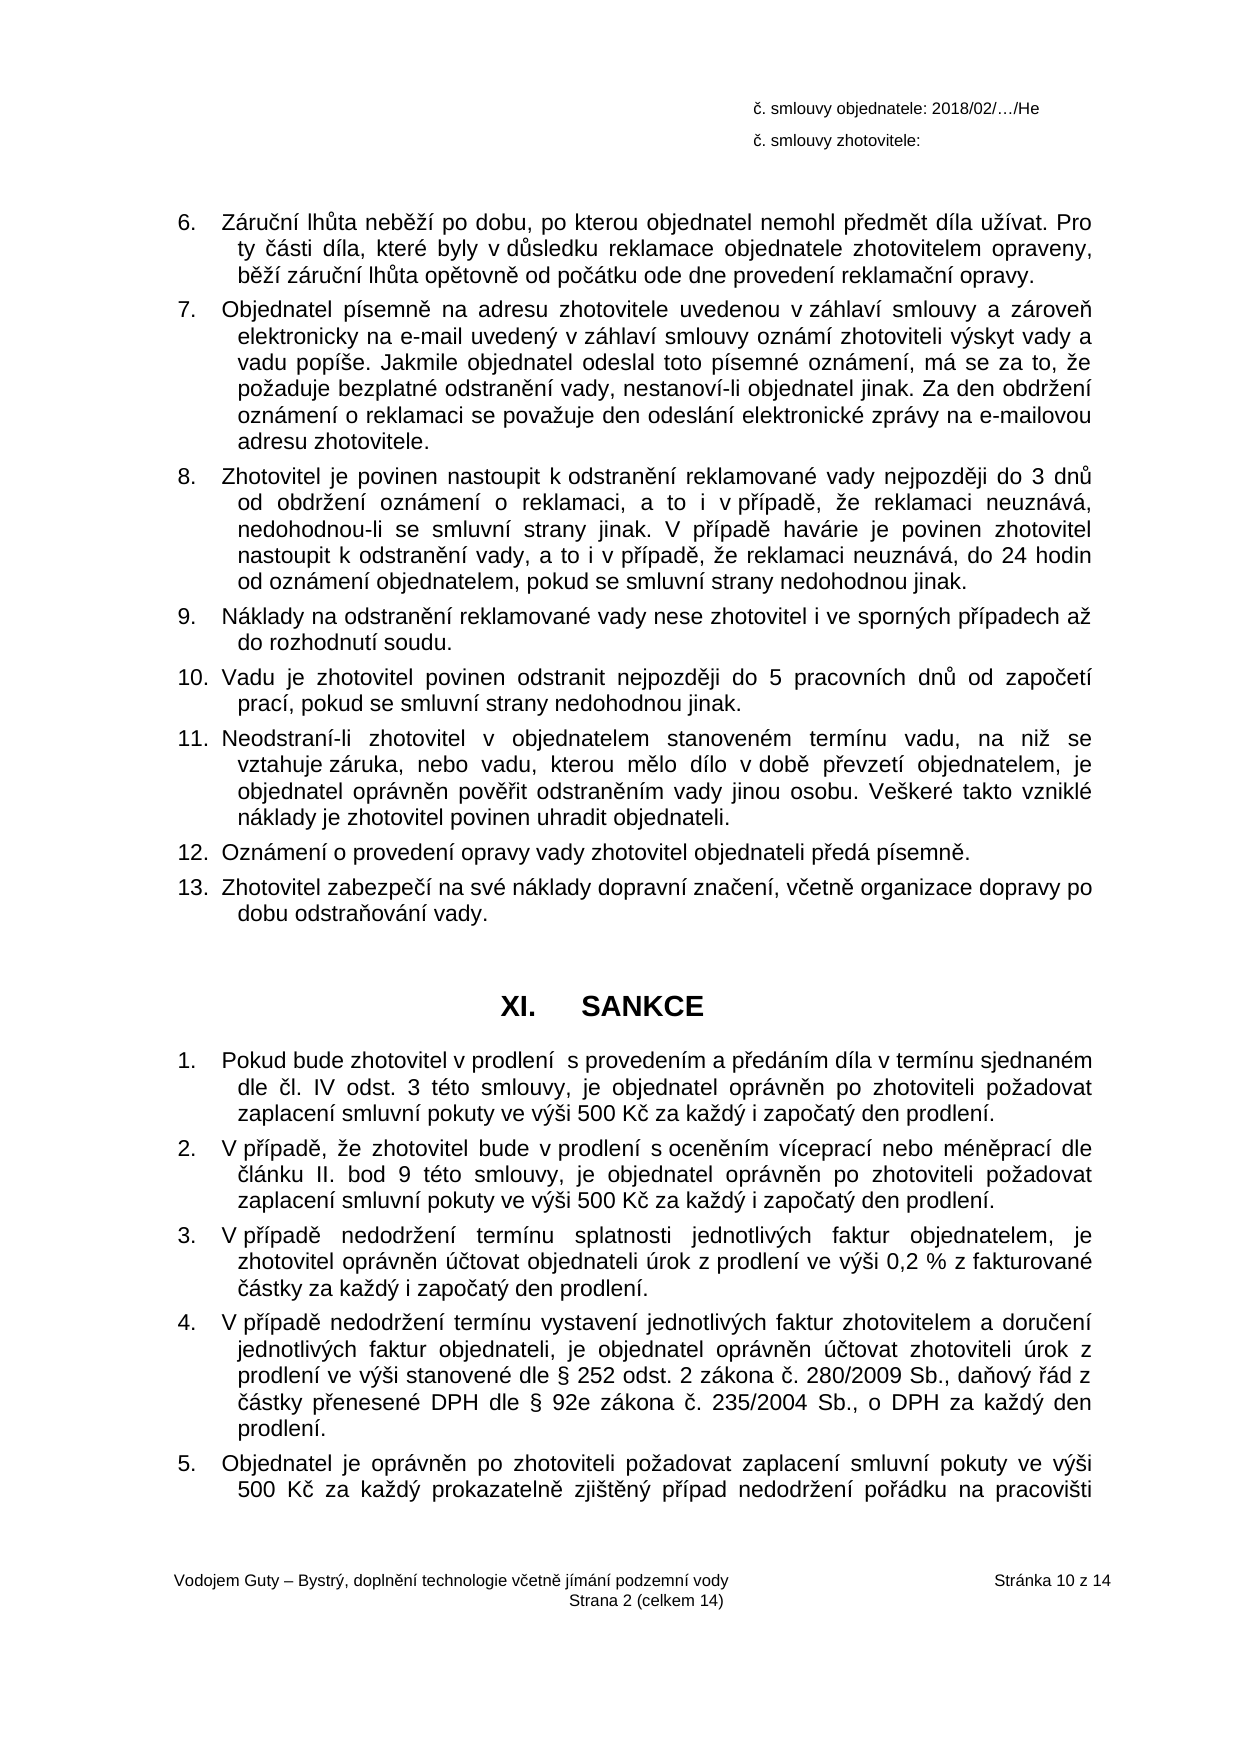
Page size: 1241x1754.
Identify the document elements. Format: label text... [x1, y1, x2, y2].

subtitle 9. Náklady na odstranění reklamované vady nese zhotovitel i ve sporných případech až do rozhodnutí soudu. [177, 603, 1092, 656]
subtitle 11. Neodstraní-li zhotovitel v objednatelem stanoveném termínu vadu, na niž se vztahuje záruka, nebo vadu, kterou mělo dílo v době převzetí objednatelem, je objednatel oprávněn pověřit odstraněním vady jinou osobu. Veškeré takto vzniklé náklady je zhotovitel povinen uhradit objednateli. [177, 725, 1092, 830]
subtitle 7. Objednatel písemně na adresu zhotovitele uvedenou v záhlaví smlouvy a zároveň elektronicky na e-mail uvedený v záhlaví smlouvy oznámí zhotoviteli výskyt vady a vadu popíše. Jakmile objednatel odeslal toto písemné oznámení, má se za to, že požaduje bezplatné odstranění vady, nestanoví-li objednatel jinak. Za den obdržení oznámení o reklamaci se považuje den odeslání elektronické zprávy na e-mailovou adresu zhotovitele. [177, 296, 1092, 454]
subtitle 1. Pokud bude zhotovitel v prodlení s provedením a předáním díla v termínu sjednaném dle čl. IV odst. 3 této smlouvy, je objednatel oprávněn po zhotoviteli požadovat zaplacení smluvní pokuty ve výši 500 Kč za každý i započatý den prodlení. [177, 1047, 1092, 1126]
subtitle 4. V případě nedodržení termínu vystavení jednotlivých faktur zhotovitelem a doručení jednotlivých faktur objednateli, je objednatel oprávněn účtovat zhotoviteli úrok z prodlení ve výši stanovené dle § 252 odst. 2 zákona č. 280/2009 Sb., daňový řád z částky přenesené DPH dle § 92e zákona č. 235/2004 Sb., o DPH za každý den prodlení. [177, 1309, 1092, 1441]
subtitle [177, 1449, 1092, 1502]
subtitle 13. Zhotovitel zabezpečí na své náklady dopravní značení, včetně organizace dopravy po dobu odstraňování vady. [177, 873, 1092, 926]
subtitle 12. Oznámení o provedení opravy vady zhotovitel objednateli předá písemně. [177, 839, 1092, 865]
subtitle 8. Zhotovitel je povinen nastoupit k odstranění reklamované vady nejpozději do 3 dnů od obdržení oznámení o reklamaci, a to i v případě, že reklamaci neuznává, nedohodnou-li se smluvní strany jinak. V případě havárie je povinen zhotovitel nastoupit k odstranění vady, a to i v případě, že reklamaci neuznává, do 24 hodin od oznámení objednatelem, pokud se smluvní strany nedohodnou jinak. [177, 463, 1092, 594]
subtitle 2. V případě, že zhotovitel bude v prodlení s oceněním víceprací nebo méněprací dle článku II. bod 9 této smlouvy, je objednatel oprávněn po zhotoviteli požadovat zaplacení smluvní pokuty ve výši 500 Kč za každý i započatý den prodlení. [177, 1134, 1092, 1214]
subtitle SANKCE [148, 989, 1092, 1022]
subtitle 10. Vadu je zhotovitel povinen odstranit nejpozději do 5 pracovních dnů od započetí prací, pokud se smluvní strany nedohodnou jinak. [177, 664, 1092, 717]
subtitle 6. Záruční lhůta neběží po dobu, po kterou objednatel nemohl předmět díla užívat. Pro ty části díla, které byly v důsledku reklamace objednatele zhotovitelem opraveny, běží záruční lhůta opětovně od počátku ode dne provedení reklamační opravy. [177, 209, 1092, 288]
subtitle 3. V případě nedodržení termínu splatnosti jednotlivých faktur objednatelem, je zhotovitel oprávněn účtovat objednateli úrok z prodlení ve výši 0,2 % z fakturované částky za každý i započatý den prodlení. [177, 1222, 1092, 1301]
